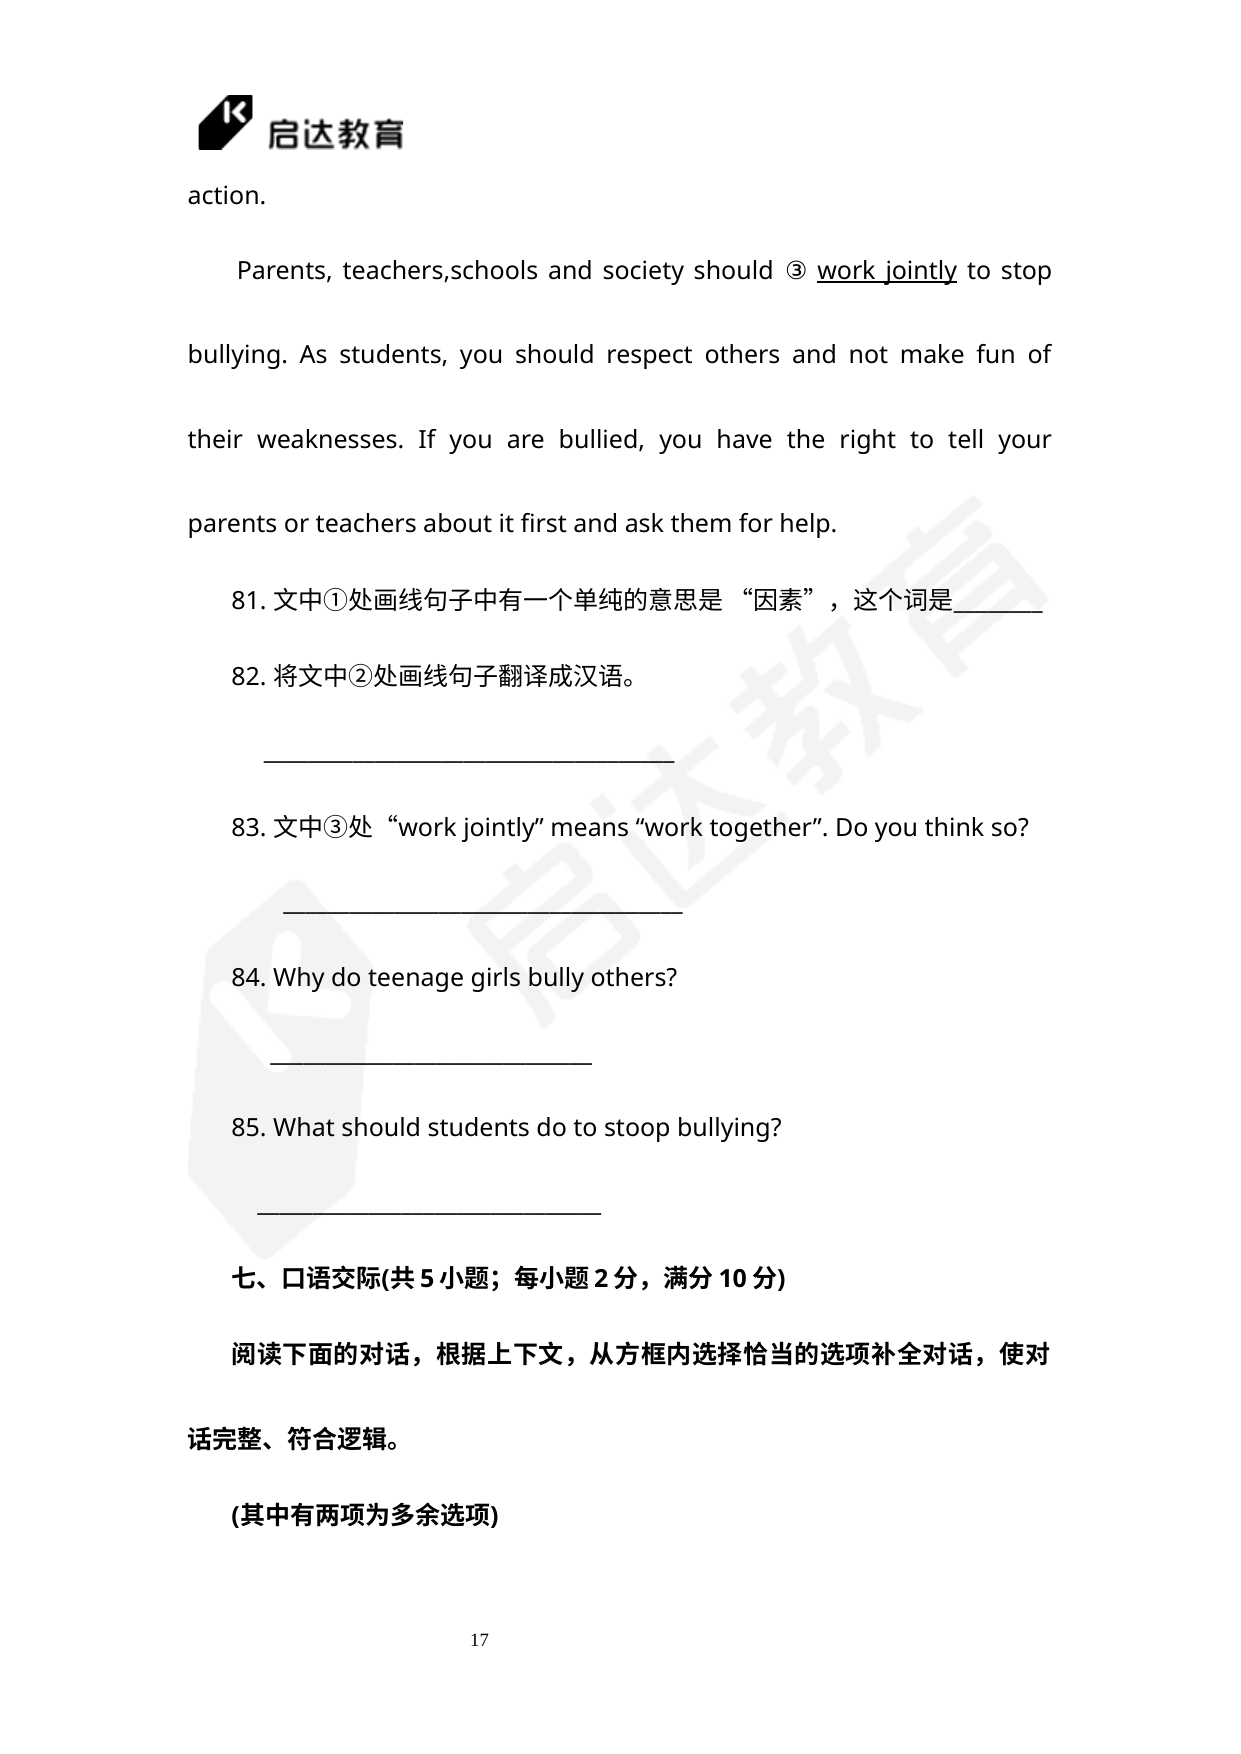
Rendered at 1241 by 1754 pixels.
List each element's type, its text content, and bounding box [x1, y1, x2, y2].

text 85. What should students do to stoop bullying? [187, 1094, 1053, 1159]
text 82. 将文中②处画线句子翻译成汉语。 [187, 642, 1053, 707]
text ____________________________________ [187, 868, 1053, 933]
text _____________________________________ [187, 717, 1053, 782]
text 83. 文中③处“work jointly” means “work together”. Do you think so? [187, 793, 1053, 858]
picture [198, 95, 404, 150]
text 七、口语交际(共5小题；每小题2分，满分10分) [187, 1244, 1053, 1309]
text _____________________________ [187, 1019, 1053, 1084]
text 阅读下面的对话，根据上下文，从方框内选择恰当的选项补全对话，使对话完整、符合逻辑。 [187, 1320, 1053, 1470]
text Parents, teachers,schools and society should ③ work jointly to stop bullying. As students, you should respect others and not make fun of their weaknesses. If you are bullied, you have the right to tell your parents or teachers about it first and ask them for help. [187, 237, 1053, 556]
text (其中有两项为多余选项) [187, 1481, 1053, 1546]
text 84. Why do teenage girls bully others? [187, 944, 1053, 1009]
text 81. 文中①处画线句子中有一个单纯的意思是 “因素”，这个词是________ [187, 566, 1053, 631]
text _______________________________ [187, 1169, 1053, 1234]
